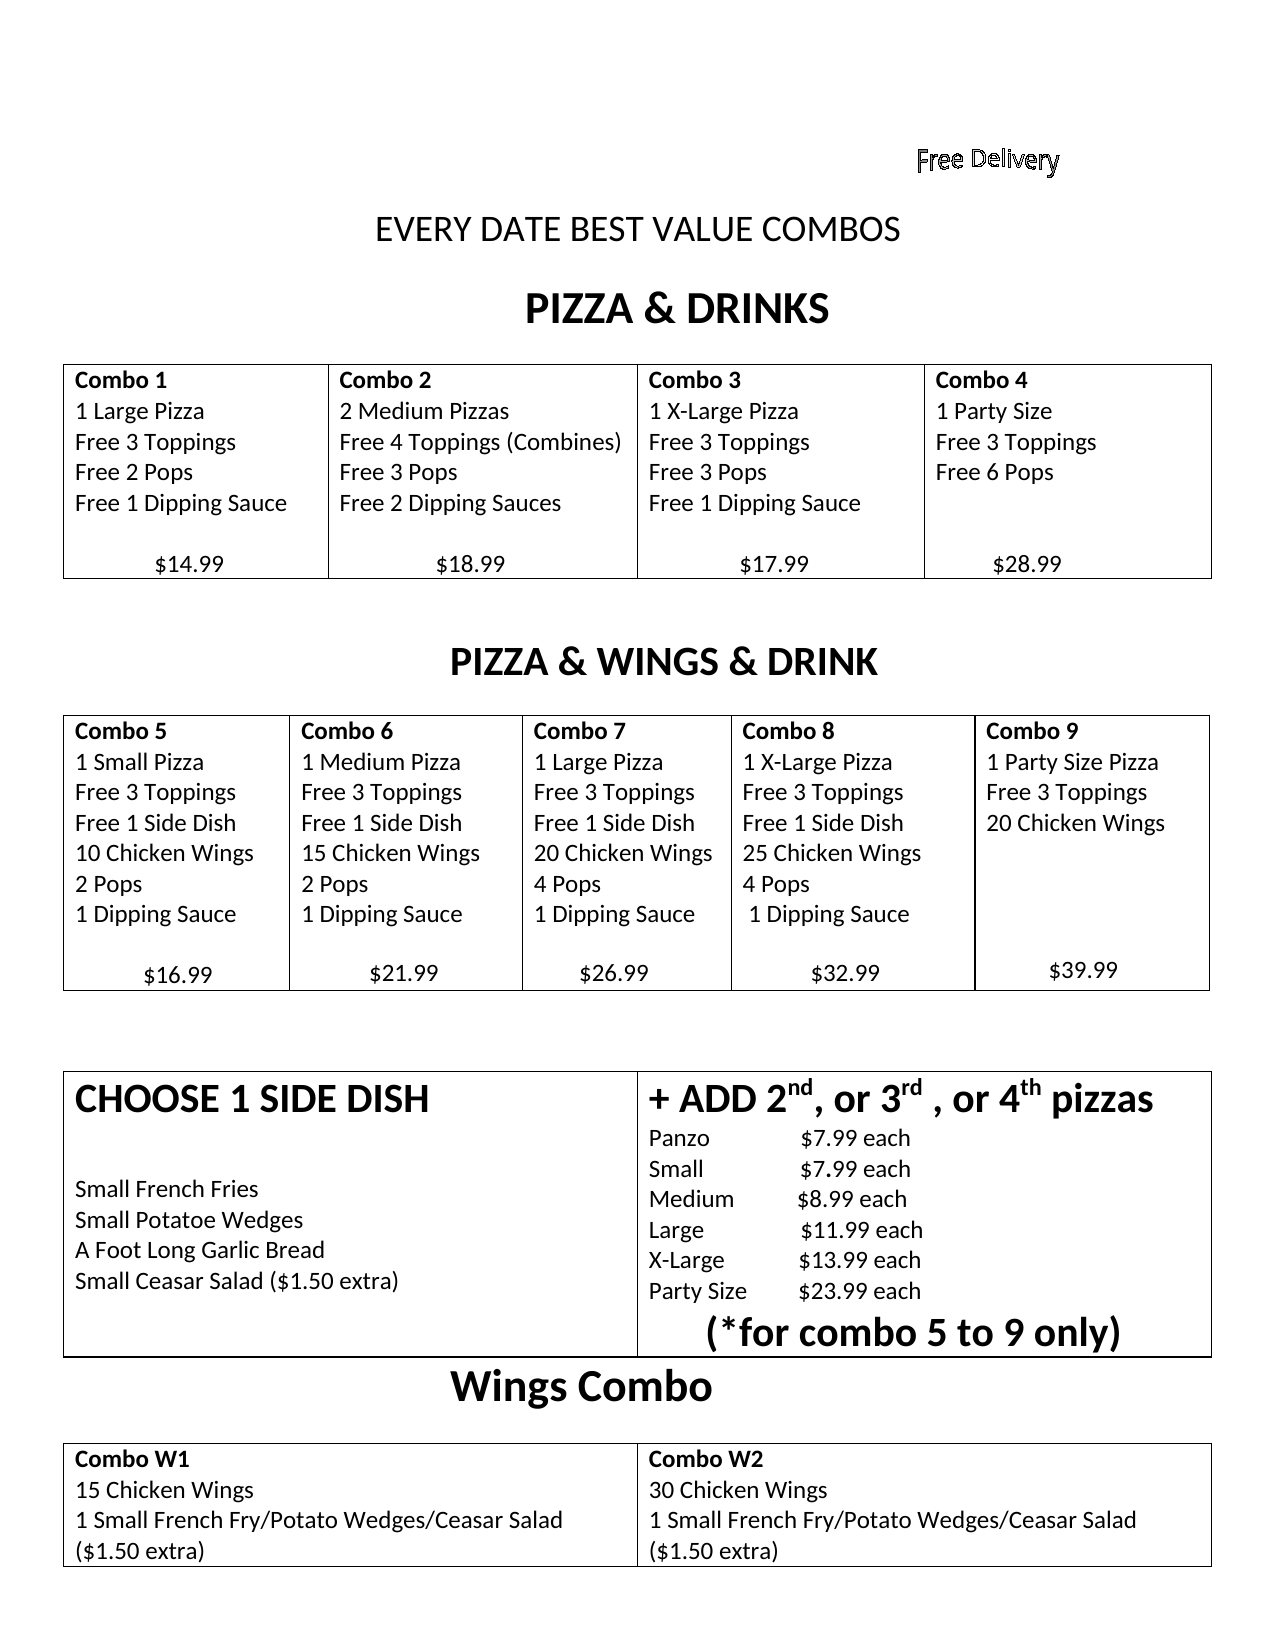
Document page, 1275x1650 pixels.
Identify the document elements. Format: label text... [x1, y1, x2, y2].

table_header Combo 7 1 Large Pizza Free 3 Toppings Free 1 Side Dish 20 Chicken Wings 4 Pops 1 Dipping Sauce $26.99 [523, 716, 731, 990]
table_header Combo 5 1 Small Pizza Free 3 Toppings Free 1 Side Dish 10 Chicken Wings 2 Pops 1 Dipping Sauce $16.99 [64, 716, 289, 990]
text PIZZA & DRINKS [75, 278, 1200, 334]
table_header Combo 1 1 Large Pizza Free 3 Toppings Free 2 Pops Free 1 Dipping Sauce $14.99 [64, 365, 328, 578]
text EVERY DATE BEST VALUE COMBOS [375, 205, 1200, 251]
table_header Combo 6 1 Medium Pizza Free 3 Toppings Free 1 Side Dish 15 Chicken Wings 2 Pops 1 Dipping Sauce $21.99 [290, 716, 522, 990]
table_header Combo 4 1 Party Size Free 3 Toppings Free 6 Pops $28.99 [925, 365, 1211, 578]
table_header Combo 9 1 Party Size Pizza Free 3 Toppings 20 Chicken Wings $39.99 [976, 716, 1209, 990]
text PIZZA & WINGS & DRINK [75, 635, 1200, 686]
table_header Combo 3 1 X-Large Pizza Free 3 Toppings Free 3 Pops Free 1 Dipping Sauce $17.99 [638, 365, 924, 578]
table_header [638, 1444, 1211, 1566]
text Wings Combo [375, 1358, 1200, 1413]
table_header + ADD 2nd, or 3rd , or 4th pizzas Panzo $7.99 each Small $7.99 each Medium $8.99 each Large $11.99 each X-Large $13.99 each Party Size $23.99 each (*for combo 5 to 9 only) [638, 1072, 1211, 1356]
table_header Combo 8 1 X-Large Pizza Free 3 Toppings Free 1 Side Dish 25 Chicken Wings 4 Pops 1 Dipping Sauce $32.99 [732, 716, 974, 990]
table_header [64, 1444, 637, 1566]
table_header CHOOSE 1 SIDE DISH Small French Fries Small Potatoe Wedges A Foot Long Garlic Bread Small Ceasar Salad ($1.50 extra) [64, 1072, 637, 1356]
table_header Combo 2 2 Medium Pizzas Free 4 Toppings (Combines) Free 3 Pops Free 2 Dipping Sauces $18.99 [329, 365, 637, 578]
